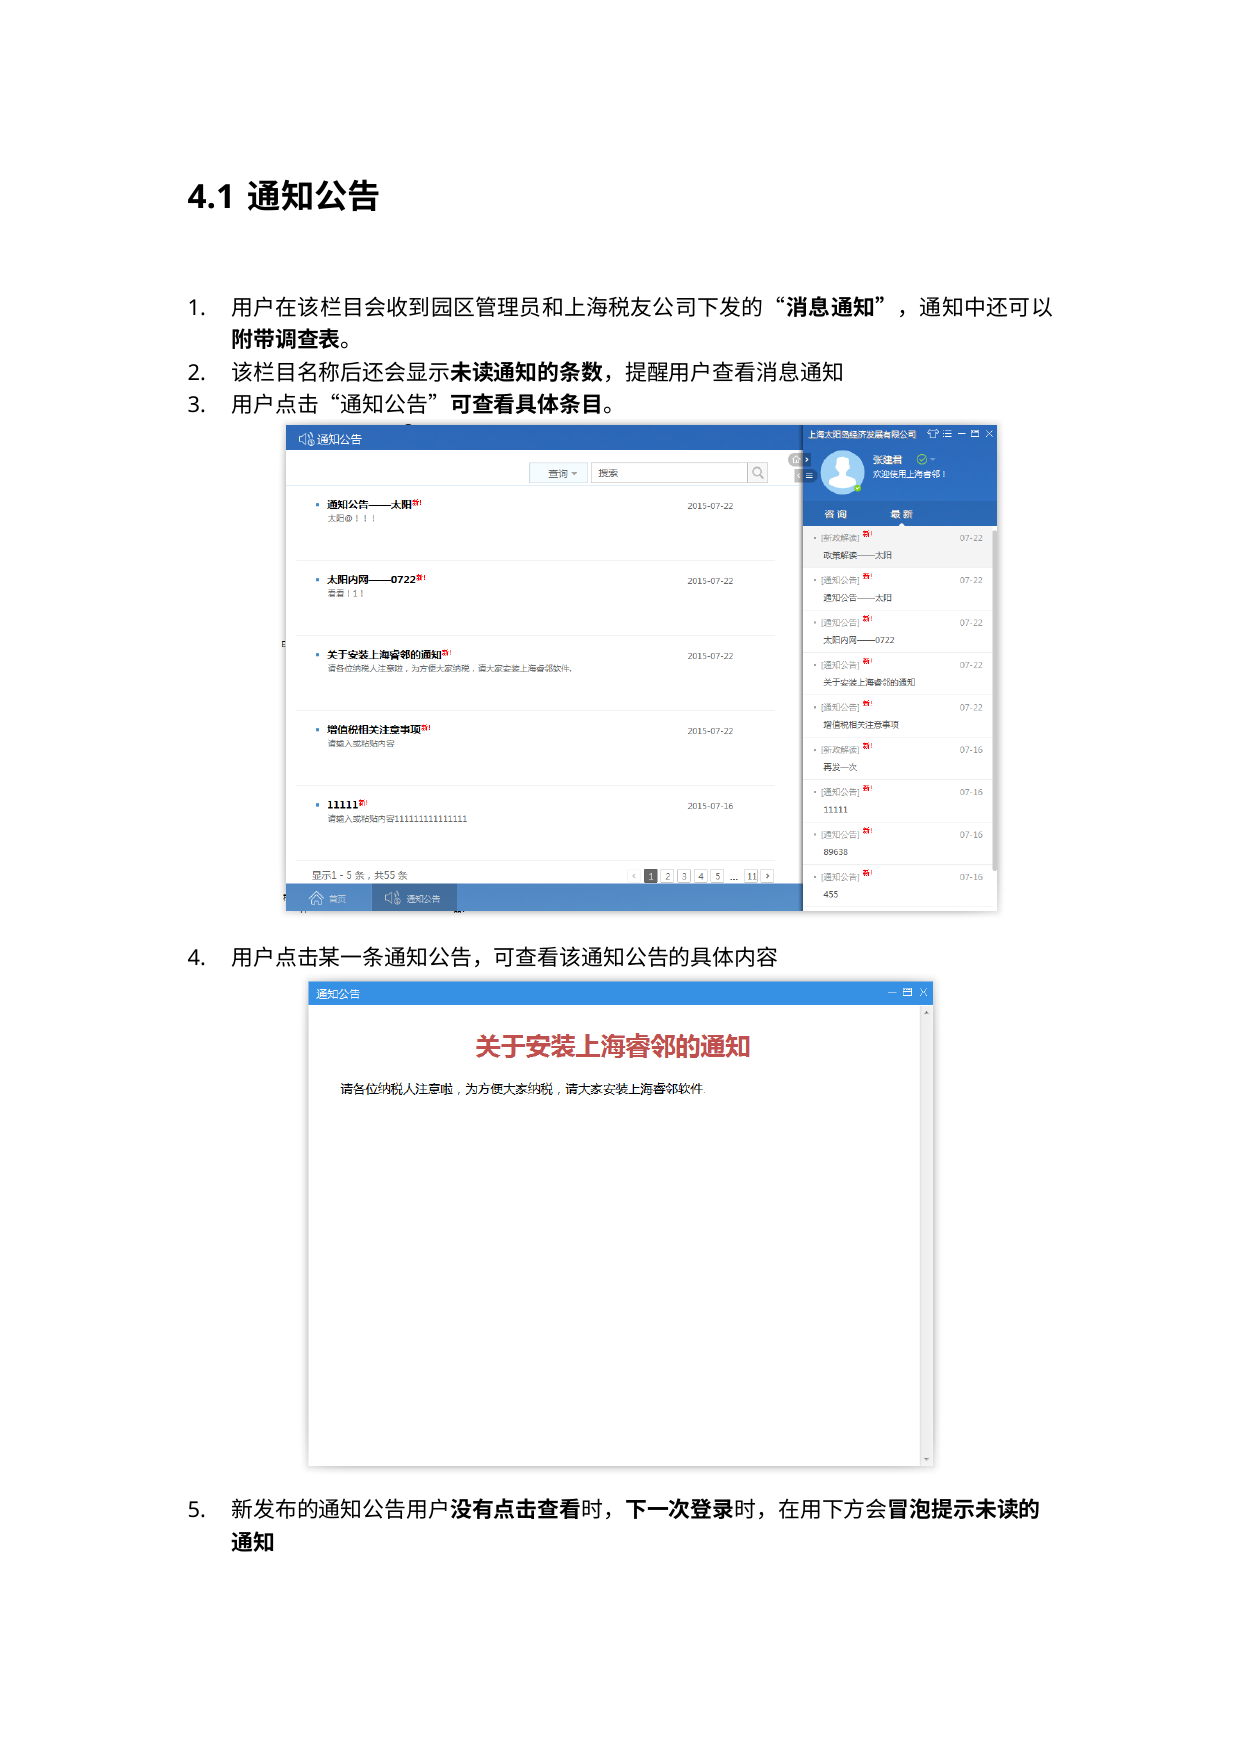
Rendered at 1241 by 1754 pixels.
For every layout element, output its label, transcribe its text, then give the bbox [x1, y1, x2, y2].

list 用户点击某一条通知公告，可查看该通知公告的具体内容 [187, 939, 1053, 972]
list 用户点击“通知公告”可查看具体条目。 [187, 387, 1053, 419]
picture [298, 971, 943, 1476]
subtitle 通知公告 [187, 162, 1053, 227]
list 新发布的通知公告用户没有点击查看时，下一次登录时，在用下方会冒泡提示未读的通知 [187, 1492, 1053, 1557]
picture [278, 419, 1006, 920]
list 该栏目名称后还会显示未读通知的条数，提醒用户查看消息通知 [187, 354, 1053, 387]
list 用户在该栏目会收到园区管理员和上海税友公司下发的“消息通知”，通知中还可以附带调查表。 [187, 289, 1053, 354]
